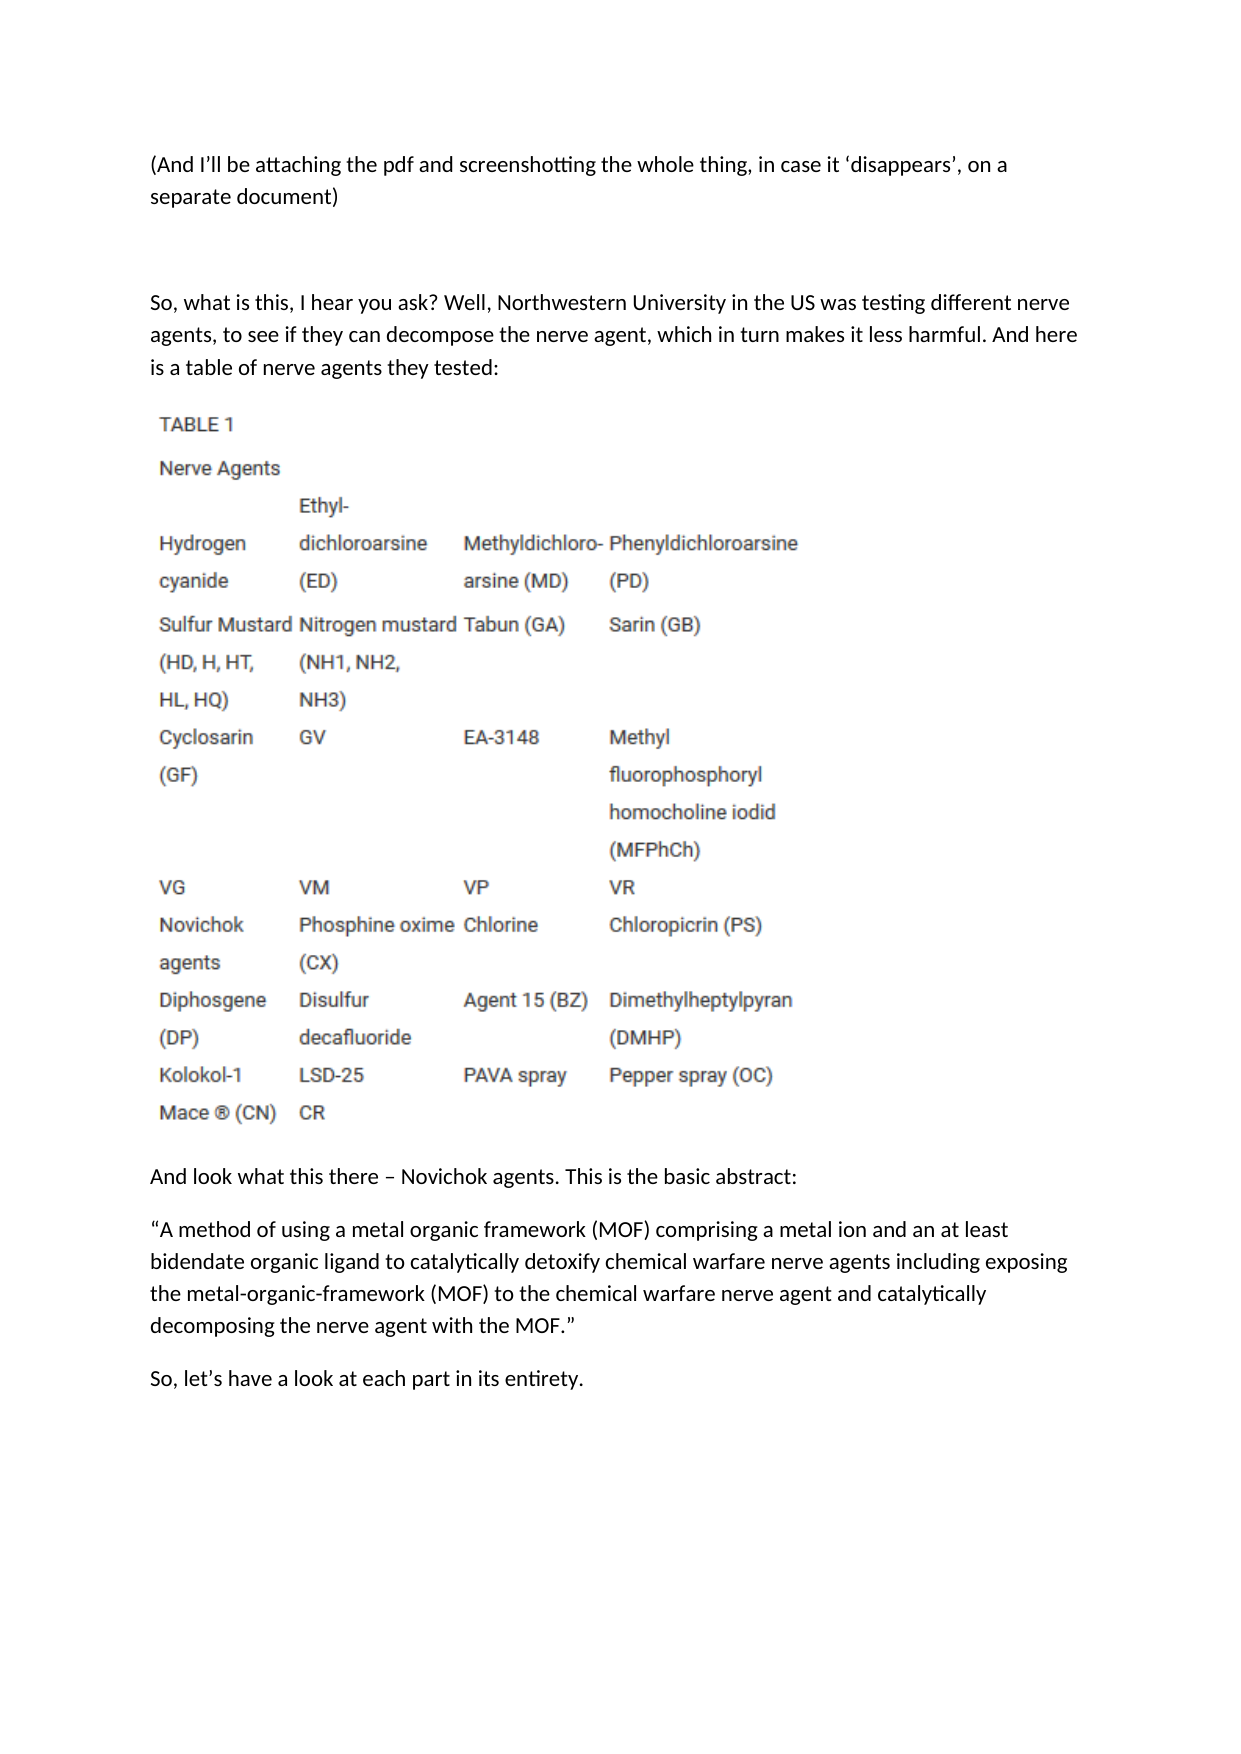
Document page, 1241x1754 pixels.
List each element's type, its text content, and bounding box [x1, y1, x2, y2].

text So, what is this, I hear you ask? Well, Northwestern University in the US was testing different nerve agents, to see if they can decompose the nerve agent, which in turn makes it less harmful. And here is a table of nerve agents they tested: [150, 288, 1090, 381]
text So, let’s have a look at each part in its entirety. [150, 1364, 1090, 1392]
text “A method of using a metal organic framework (MOF) comprising a metal ion and an at least bidendate organic ligand to catalytically detoxify chemical warfare nerve agents including exposing the metal-organic-framework (MOF) to the chemical warfare nerve agent and catalytically decomposing the nerve agent with the MOF.” [150, 1215, 1090, 1339]
picture [150, 405, 838, 1137]
text (And I’ll be attaching the pdf and screenshotting the whole thing, in case it ‘disappears’, on a separate document) [150, 150, 1090, 210]
text And look what this there – Novichok agents. This is the basic abstract: [150, 1162, 1090, 1190]
